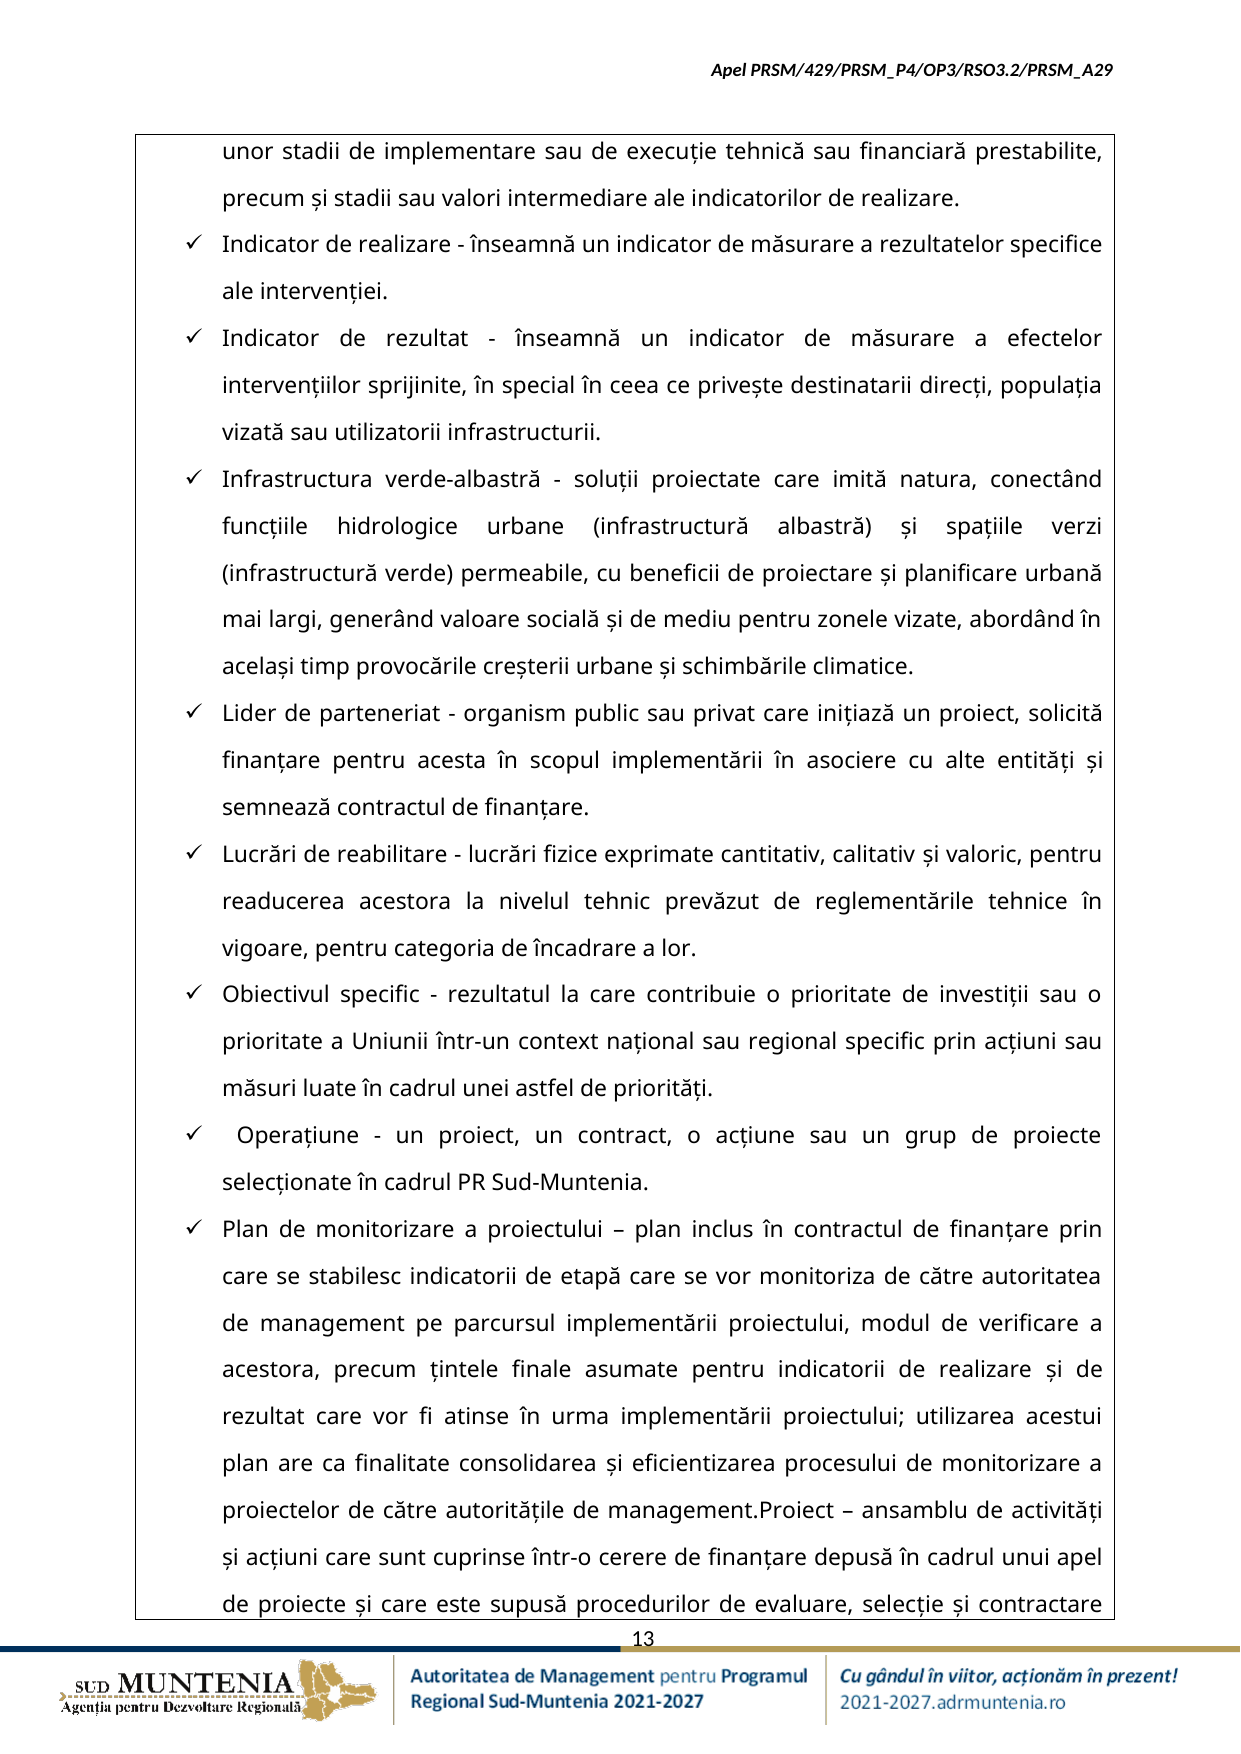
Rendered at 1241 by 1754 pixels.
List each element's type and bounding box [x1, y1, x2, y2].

table_header [136, 135, 1114, 1619]
picture [0, 1646, 1241, 1726]
